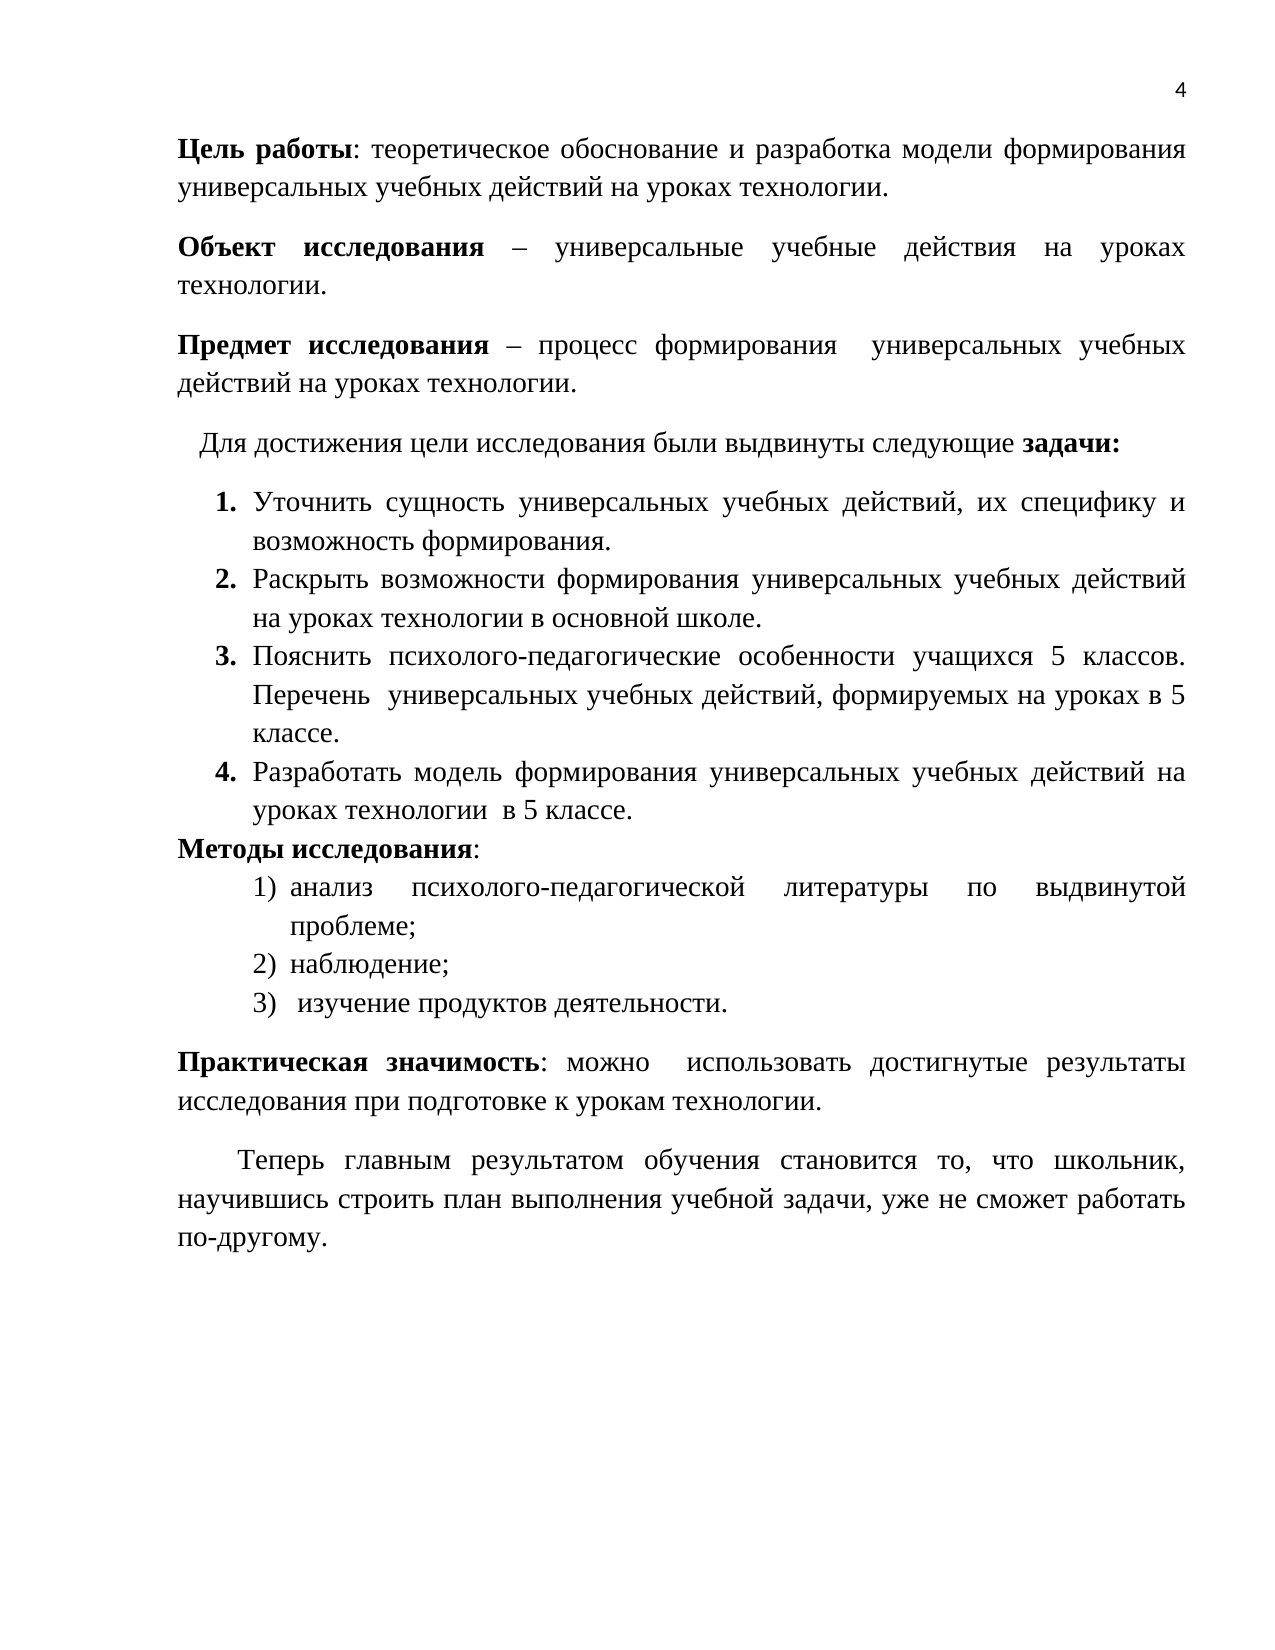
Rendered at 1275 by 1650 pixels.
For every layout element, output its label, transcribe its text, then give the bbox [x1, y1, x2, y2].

list Разработать модель формирования универсальных учебных действий на уроках технологии в 5 классе. [215, 754, 1186, 826]
list Пояснить психолого-педагогические особенности учащихся 5 классов. Перечень универсальных учебных действий, формируемых на уроках в 5 классе. [215, 638, 1186, 749]
text Предмет исследования – процесс формирования универсальных учебных действий на уроках технологии. [177, 327, 1186, 399]
text Практическая значимость: можно использовать достигнутые результаты исследования при подготовке к урокам технологии. [177, 1044, 1186, 1117]
list наблюдение; [252, 947, 1186, 980]
list Уточнить сущность универсальных учебных действий, их специфику и возможность формирования. [215, 484, 1186, 556]
list изучение продуктов деятельности. [252, 985, 1186, 1019]
list анализ психолого-педагогической литературы по выдвинутой проблеме; [252, 869, 1186, 942]
list Раскрыть возможности формирования универсальных учебных действий на уроках технологии в основной школе. [215, 561, 1186, 633]
list Методы исследования: [177, 831, 1186, 864]
text Теперь главным результатом обучения становится то, что школьник, научившись строить план выполнения учебной задачи, уже не сможет работать по-другому. [177, 1142, 1186, 1253]
text Объект исследования – универсальные учебные действия на уроках технологии. [177, 229, 1186, 301]
text Цель работы: теоретическое обоснование и разработка модели формирования универсальных учебных действий на уроках технологии. [177, 131, 1186, 203]
text Для достижения цели исследования были выдвинуты следующие задачи: [177, 425, 1186, 458]
